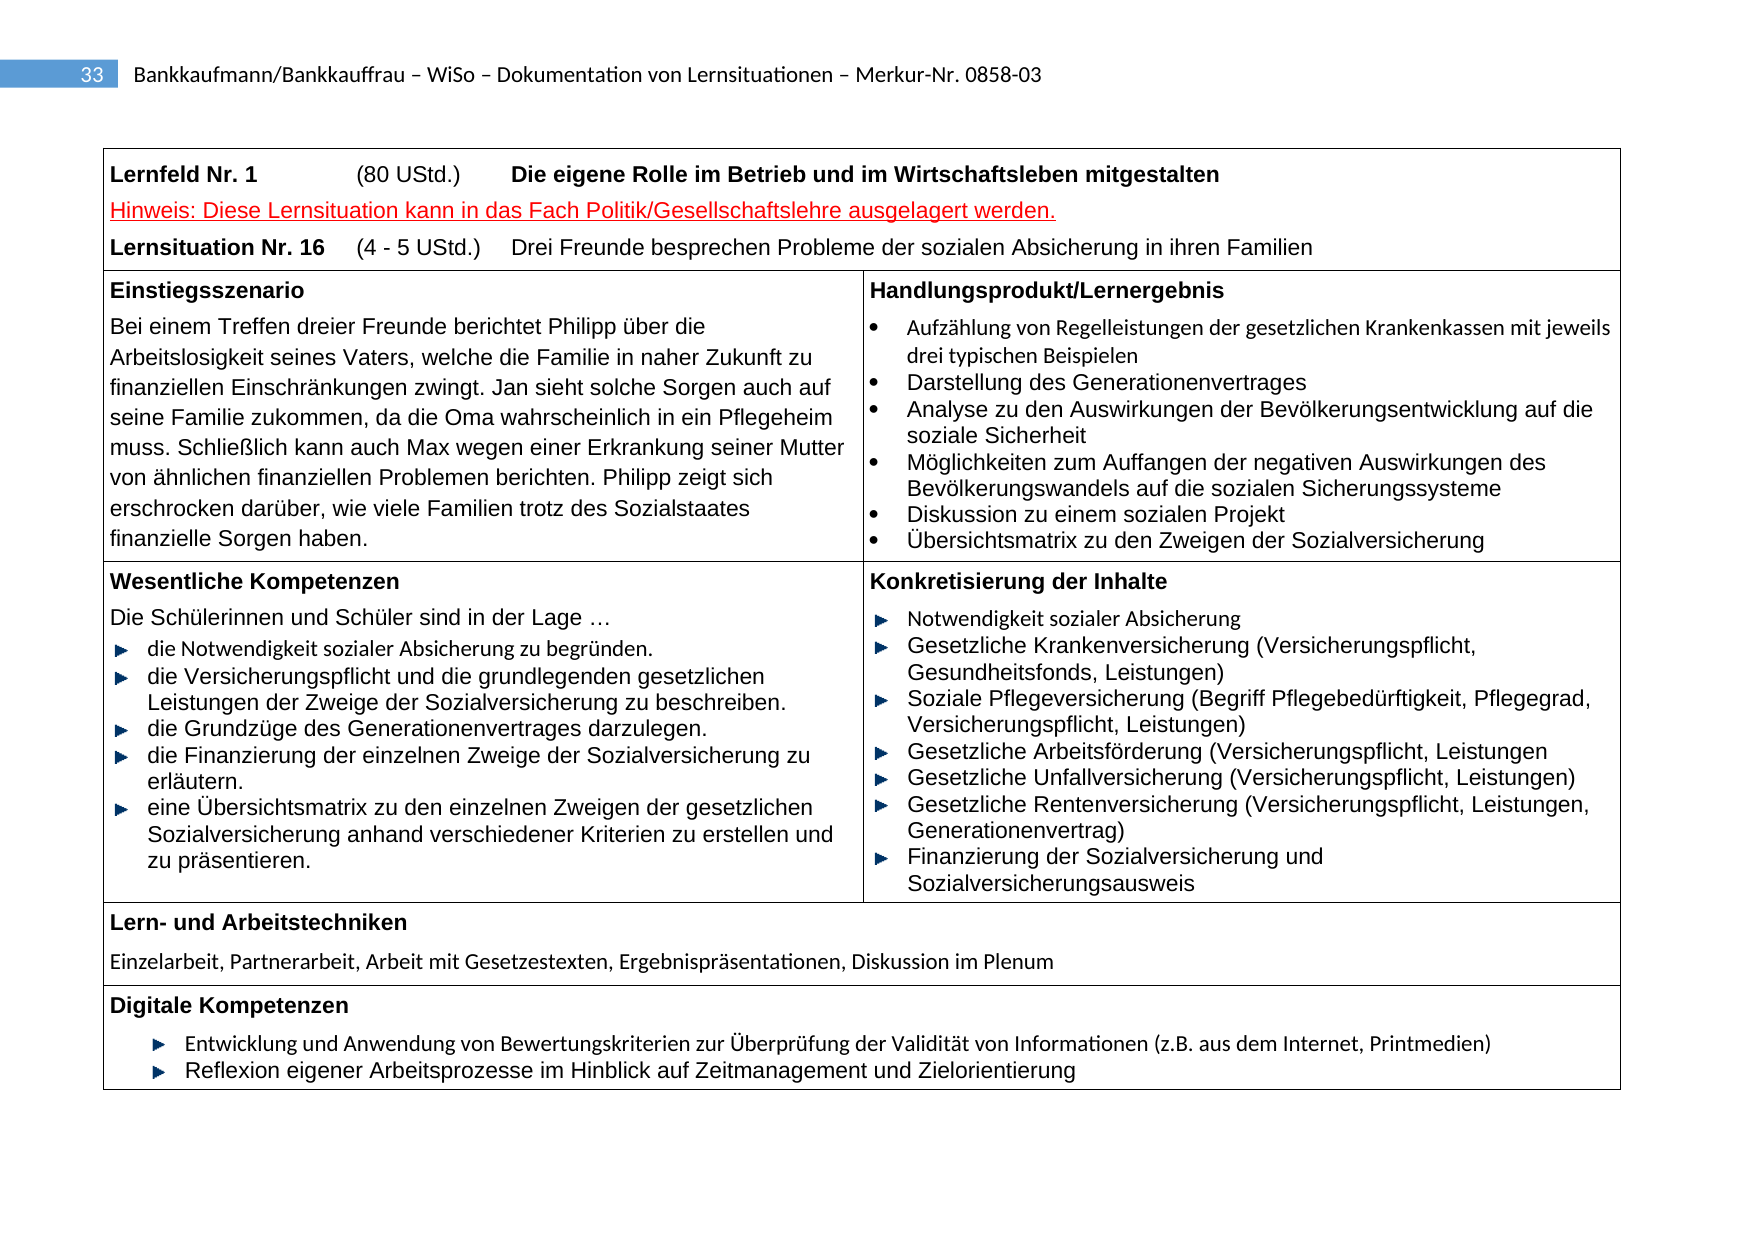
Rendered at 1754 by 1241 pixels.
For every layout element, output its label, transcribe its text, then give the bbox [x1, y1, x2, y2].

picture [110, 720, 128, 737]
picture [870, 637, 888, 654]
picture [110, 640, 128, 657]
picture [870, 610, 888, 627]
picture [870, 742, 888, 760]
picture [110, 746, 128, 764]
picture [870, 848, 888, 865]
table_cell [104, 986, 1620, 1089]
table_cell Konkretisierung der Inhalte [864, 562, 1620, 902]
table_cell Lern- und Arbeitstechniken [104, 903, 1620, 985]
picture [870, 795, 888, 812]
table_cell Wesentliche Kompetenzen Die Schülerinnen und Schüler sind in der Lage … [104, 562, 863, 902]
picture [110, 799, 128, 816]
picture [870, 690, 888, 707]
picture [148, 1034, 165, 1051]
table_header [104, 149, 1620, 270]
table_cell Handlungsprodukt/Lernergebnis [864, 271, 1620, 561]
picture [148, 1061, 165, 1079]
picture [110, 667, 128, 685]
picture [870, 769, 888, 786]
table_cell Einstiegsszenario Bei einem Treffen dreier Freunde berichtet Philipp über die Arbeitslosigkeit seines Vaters, welche die Familie in naher Zukunft zu finanziellen Einschränkungen zwingt. Jan sieht solche Sorgen auch auf seine Familie zukommen, da die Oma wahrscheinlich in ein Pflegeheim muss. Schließlich kann auch Max wegen einer Erkrankung seiner Mutter von ähnlichen finanziellen Problemen berichten. Philipp zeigt sich erschrocken darüber, wie viele Familien trotz des Sozialstaates finanzielle Sorgen haben. [104, 271, 863, 561]
